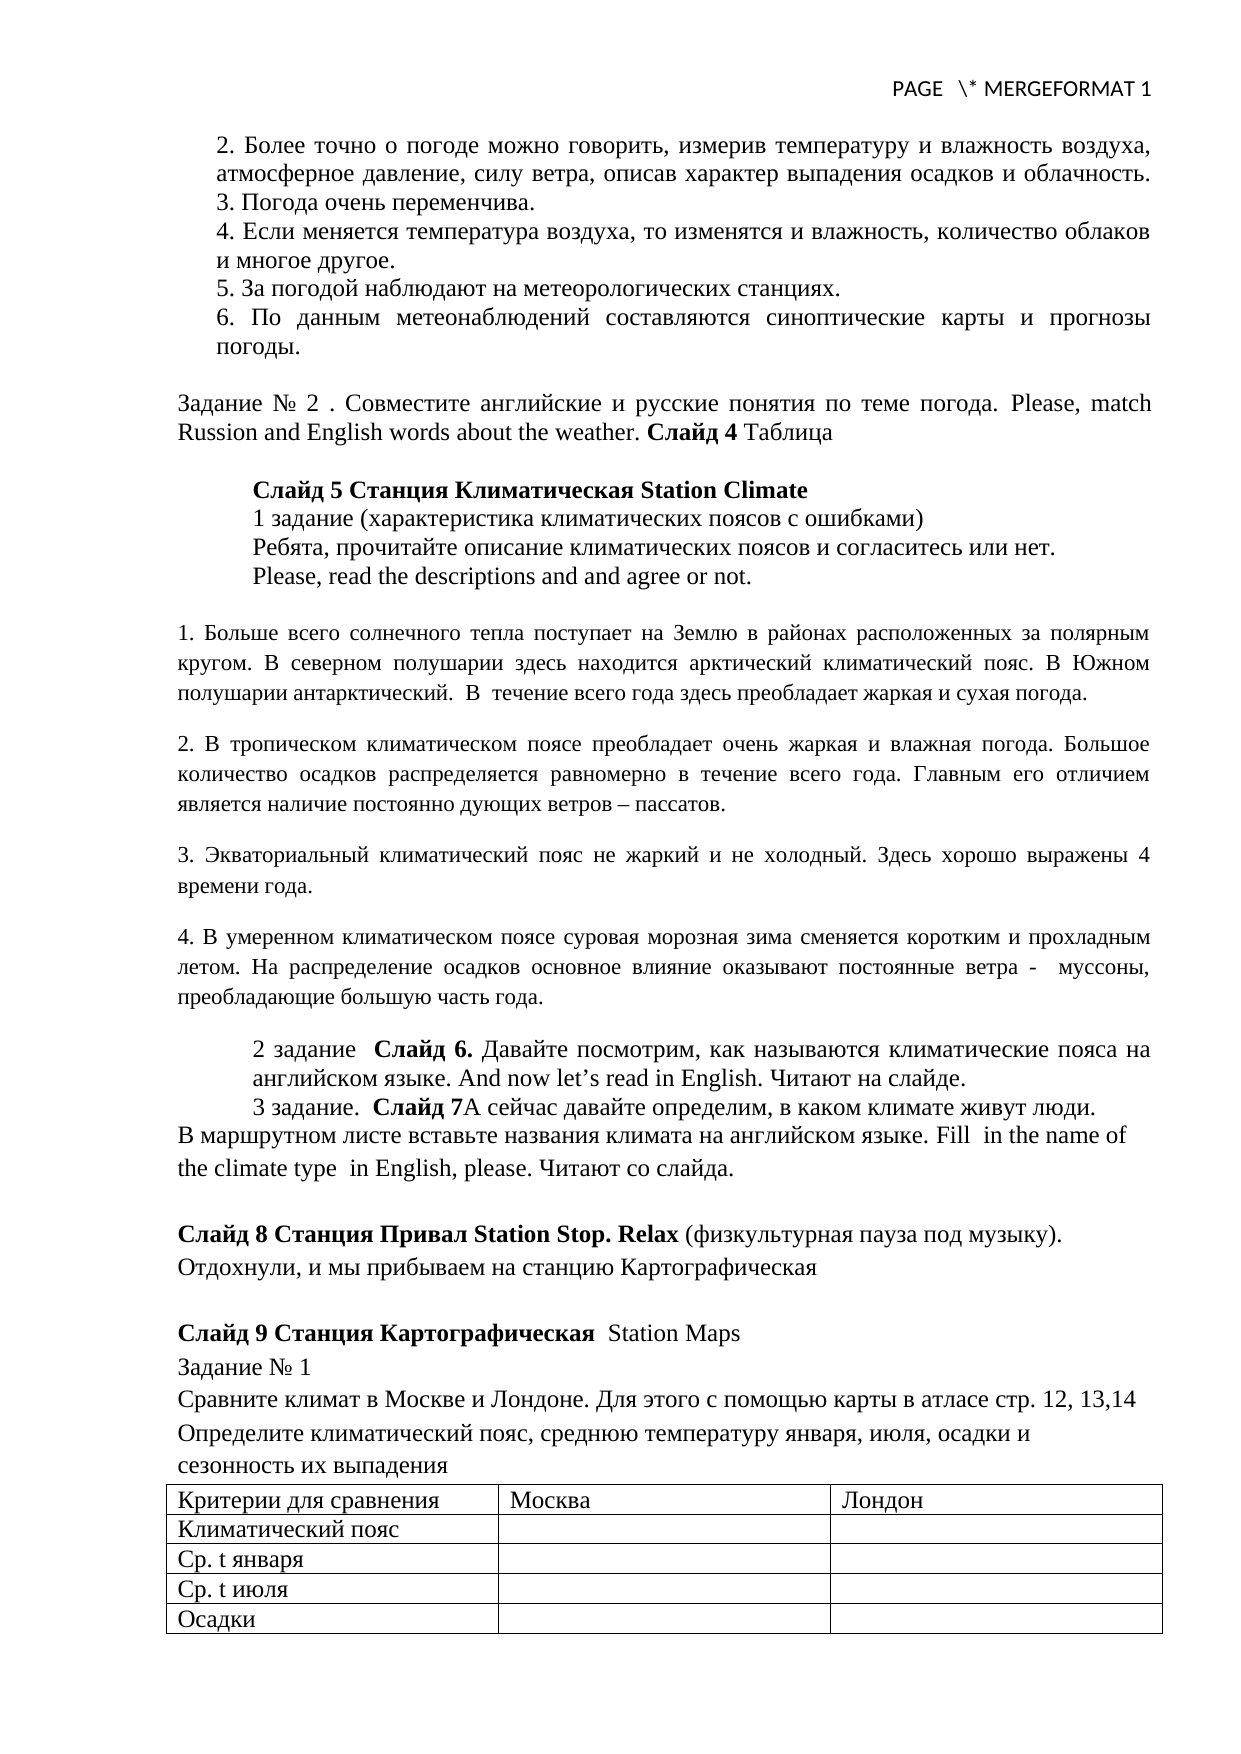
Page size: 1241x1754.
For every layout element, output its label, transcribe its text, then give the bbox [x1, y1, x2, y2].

text 2. Более точно о погоде можно говорить, измерив температуру и влажность воздуха, атмосферное давление, силу ветра, описав характер выпадения осадков и облачность. 3. Погода очень переменчива. [216, 130, 1152, 216]
text Отдохнули, и мы прибываем на станцию Картографическая [177, 1252, 1152, 1281]
text Определите климатический пояс, среднюю температуру января, июля, осадки и сезонность их выпадения [177, 1418, 1152, 1479]
table_header Лондон [831, 1485, 1162, 1513]
table_cell [499, 1574, 830, 1603]
text Задание № 1 [177, 1352, 1152, 1380]
list Слайд 5 Станция Климатическая Station Climate [252, 475, 1152, 503]
table_cell [499, 1604, 830, 1633]
text 1. Больше всего солнечного тепла поступает на Землю в районах расположенных за полярным кругом. В северном полушарии здесь находится арктический климатический пояс. В Южном полушарии антарктический. В течение всего года здесь преобладает жаркая и сухая погода. [177, 618, 1152, 705]
table_cell Осадки [167, 1604, 498, 1633]
text 4. Если меняется температура воздуха, то изменятся и влажность, количество облаков и многое другое. [216, 216, 1152, 273]
list 1 задание (характеристика климатических поясов с ошибками) [252, 503, 1152, 532]
list 2 задание Слайд 6. Давайте посмотрим, как называются климатические пояса на английском языке. And now let’s read in English. Читают на слайде. [252, 1034, 1152, 1092]
text 4. В умеренном климатическом поясе суровая морозная зима сменяется коротким и прохладным летом. На распределение осадков основное влияние оказывают постоянные ветра - муссоны, преобладающие большую часть года. [177, 923, 1152, 1009]
text 3. Экваториальный климатический пояс не жаркий и не холодный. Здесь хорошо выражены 4 времени года. [177, 841, 1152, 898]
text В маршрутном листе вставьте названия климата на английском языке. Fill in the name of the climate type in English, please. Читают со слайда. [177, 1120, 1152, 1182]
table_cell [831, 1604, 1162, 1633]
table_cell [831, 1574, 1162, 1603]
table_cell Климатический пояс [167, 1515, 498, 1543]
list Please, read the descriptions and and agree or not. [252, 561, 1152, 590]
list 3 задание. Слайд 7А сейчас давайте определим, в каком климате живут люди. [252, 1092, 1152, 1120]
text Слайд 9 Станция Картографическая Station Maps [177, 1318, 1152, 1347]
table_cell [831, 1515, 1162, 1543]
text Слайд 8 Станция Привал Station Stop. Relax (физкультурная пауза под музыку). [177, 1219, 1152, 1248]
table_header Критерии для сравнения [167, 1485, 498, 1513]
text 6. По данным метеонаблюдений составляются синоптические карты и прогнозы погоды. [216, 302, 1152, 360]
text 5. За погодой наблюдают на метеорологических станциях. [216, 273, 1152, 302]
table_cell Ср. t июля [167, 1574, 498, 1603]
table_cell [499, 1544, 830, 1573]
table_cell Ср. t января [167, 1544, 498, 1573]
list Ребята, прочитайте описание климатических поясов и согласитесь или нет. [252, 532, 1152, 561]
text 2. В тропическом климатическом поясе преобладает очень жаркая и влажная погода. Большое количество осадков распределяется равномерно в течение всего года. Главным его отличием является наличие постоянно дующих ветров – пассатов. [177, 730, 1152, 817]
text Задание № 2 . Совместите английские и русские понятия по теме погода. Please, match Russion and English words about the weather. Слайд 4 Таблица [177, 388, 1152, 446]
table_header Москва [499, 1485, 830, 1513]
text Сравните климат в Москве и Лондоне. Для этого с помощью карты в атласе стр. 12, 13,14 [177, 1384, 1152, 1413]
table_cell [831, 1544, 1162, 1573]
table_cell [499, 1515, 830, 1543]
